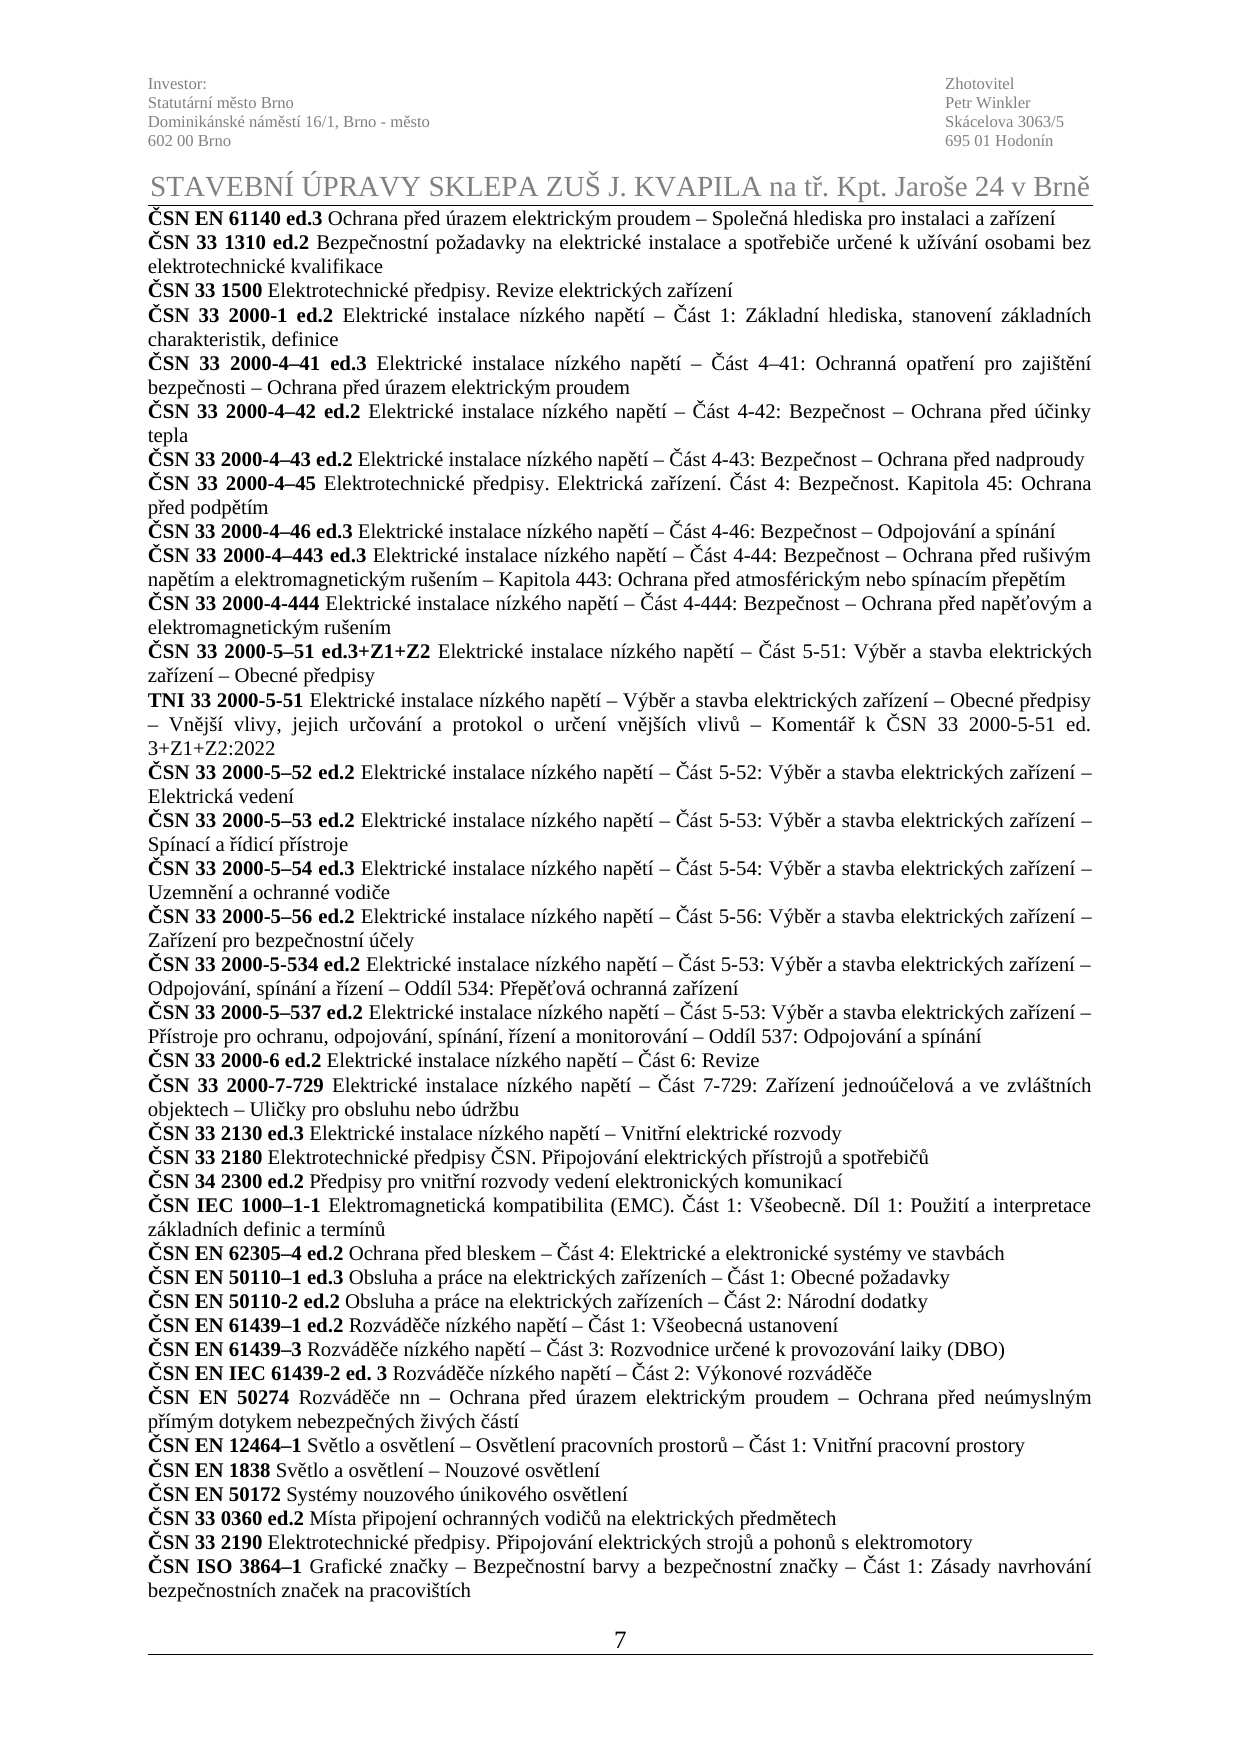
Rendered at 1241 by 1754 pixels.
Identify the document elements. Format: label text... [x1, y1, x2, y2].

text ČSN 33 2000-7-729 Elektrické instalace nízkého napětí – Část 7-729: Zařízení jednoúčelová a ve zvláštních objektech – Uličky pro obsluhu nebo údržbu [148, 1072, 1093, 1121]
text ČSN 33 2000-5–53 ed.2 Elektrické instalace nízkého napětí – Část 5-53: Výběr a stavba elektrických zařízení – Spínací a řídicí přístroje [148, 808, 1093, 856]
text ČSN 33 2000-5-534 ed.2 Elektrické instalace nízkého napětí – Část 5-53: Výběr a stavba elektrických zařízení – Odpojování, spínání a řízení – Oddíl 534: Přepěťová ochranná zařízení [148, 952, 1093, 1000]
text ČSN IEC 1000–1-1 Elektromagnetická kompatibilita (EMC). Část 1: Všeobecně. Díl 1: Použití a interpretace základních definic a termínů [148, 1193, 1093, 1241]
text ČSN 33 2180 Elektrotechnické předpisy ČSN. Připojování elektrických přístrojů a spotřebičů [148, 1145, 1093, 1169]
text ČSN EN 1838 Světlo a osvětlení – Nouzové osvětlení [148, 1457, 1093, 1482]
text ČSN 33 2000-5–51 ed.3+Z1+Z2 Elektrické instalace nízkého napětí – Část 5-51: Výběr a stavba elektrických zařízení – Obecné předpisy [148, 639, 1093, 687]
text ČSN 33 2000-4–443 ed.3 Elektrické instalace nízkého napětí – Část 4-44: Bezpečnost – Ochrana před rušivým napětím a elektromagnetickým rušením – Kapitola 443: Ochrana před atmosférickým nebo spínacím přepětím [148, 543, 1093, 591]
text ČSN 33 2000-5–537 ed.2 Elektrické instalace nízkého napětí – Část 5-53: Výběr a stavba elektrických zařízení – Přístroje pro ochranu, odpojování, spínání, řízení a monitorování – Oddíl 537: Odpojování a spínání [148, 1000, 1093, 1048]
text ČSN 33 1500 Elektrotechnické předpisy. Revize elektrických zařízení [148, 278, 1093, 302]
text ČSN 33 2000-4–46 ed.3 Elektrické instalace nízkého napětí – Část 4-46: Bezpečnost – Odpojování a spínání [148, 519, 1093, 543]
text ČSN 34 2300 ed.2 Předpisy pro vnitřní rozvody vedení elektronických komunikací [148, 1169, 1093, 1193]
text ČSN EN 50110-2 ed.2 Obsluha a práce na elektrických zařízeních – Část 2: Národní dodatky [148, 1289, 1093, 1313]
text ČSN 33 2130 ed.3 Elektrické instalace nízkého napětí – Vnitřní elektrické rozvody [148, 1121, 1093, 1145]
text ČSN 33 2000-5–54 ed.3 Elektrické instalace nízkého napětí – Část 5-54: Výběr a stavba elektrických zařízení – Uzemnění a ochranné vodiče [148, 856, 1093, 904]
text ČSN 33 2000-5–52 ed.2 Elektrické instalace nízkého napětí – Část 5-52: Výběr a stavba elektrických zařízení – Elektrická vedení [148, 760, 1093, 808]
text TNI 33 2000-5-51 Elektrické instalace nízkého napětí – Výběr a stavba elektrických zařízení – Obecné předpisy – Vnější vlivy, jejich určování a protokol o určení vnějších vlivů – Komentář k ČSN 33 2000-5-51 ed. 3+Z1+Z2:2022 [148, 687, 1093, 760]
text ČSN EN 12464–1 Světlo a osvětlení – Osvětlení pracovních prostorů – Část 1: Vnitřní pracovní prostory [148, 1433, 1093, 1457]
text ČSN EN 50274 Rozváděče nn – Ochrana před úrazem elektrickým proudem – Ochrana před neúmyslným přímým dotykem nebezpečných živých částí [148, 1385, 1093, 1433]
text ČSN 33 2190 Elektrotechnické předpisy. Připojování elektrických strojů a pohonů s elektromotory [148, 1530, 1093, 1554]
text ČSN EN IEC 61439-2 ed. 3 Rozváděče nízkého napětí – Část 2: Výkonové rozváděče [148, 1361, 1093, 1385]
text ČSN ISO 3864–1 Grafické značky – Bezpečnostní barvy a bezpečnostní značky – Část 1: Zásady navrhování bezpečnostních značek na pracovištích [148, 1554, 1093, 1602]
text ČSN EN 61140 ed.3 Ochrana před úrazem elektrickým proudem – Společná hlediska pro instalaci a zařízení [148, 206, 1093, 230]
text ČSN 33 2000-5–56 ed.2 Elektrické instalace nízkého napětí – Část 5-56: Výběr a stavba elektrických zařízení – Zařízení pro bezpečnostní účely [148, 904, 1093, 952]
text ČSN EN 61439–3 Rozváděče nízkého napětí – Část 3: Rozvodnice určené k provozování laiky (DBO) [148, 1337, 1093, 1361]
text ČSN 33 2000-4–42 ed.2 Elektrické instalace nízkého napětí – Část 4-42: Bezpečnost – Ochrana před účinky tepla [148, 399, 1093, 447]
text ČSN EN 50172 Systémy nouzového únikového osvětlení [148, 1482, 1093, 1506]
text ČSN 33 1310 ed.2 Bezpečnostní požadavky na elektrické instalace a spotřebiče určené k užívání osobami bez elektrotechnické kvalifikace [148, 230, 1093, 278]
text ČSN EN 62305–4 ed.2 Ochrana před bleskem – Část 4: Elektrické a elektronické systémy ve stavbách [148, 1241, 1093, 1265]
text ČSN 33 2000-1 ed.2 Elektrické instalace nízkého napětí – Část 1: Základní hlediska, stanovení základních charakteristik, definice [148, 302, 1093, 351]
text ČSN 33 0360 ed.2 Místa připojení ochranných vodičů na elektrických předmětech [148, 1506, 1093, 1530]
text ČSN EN 61439–1 ed.2 Rozváděče nízkého napětí – Část 1: Všeobecná ustanovení [148, 1313, 1093, 1337]
text ČSN 33 2000-4–43 ed.2 Elektrické instalace nízkého napětí – Část 4-43: Bezpečnost – Ochrana před nadproudy [148, 447, 1093, 471]
text ČSN EN 50110–1 ed.3 Obsluha a práce na elektrických zařízeních – Část 1: Obecné požadavky [148, 1265, 1093, 1289]
text ČSN 33 2000-4-444 Elektrické instalace nízkého napětí – Část 4-444: Bezpečnost – Ochrana před napěťovým a elektromagnetickým rušením [148, 591, 1093, 639]
text ČSN 33 2000-6 ed.2 Elektrické instalace nízkého napětí – Část 6: Revize [148, 1048, 1093, 1072]
text ČSN 33 2000-4–45 Elektrotechnické předpisy. Elektrická zařízení. Část 4: Bezpečnost. Kapitola 45: Ochrana před podpětím [148, 471, 1093, 519]
text ČSN 33 2000-4–41 ed.3 Elektrické instalace nízkého napětí – Část 4–41: Ochranná opatření pro zajištění bezpečnosti – Ochrana před úrazem elektrickým proudem [148, 351, 1093, 399]
